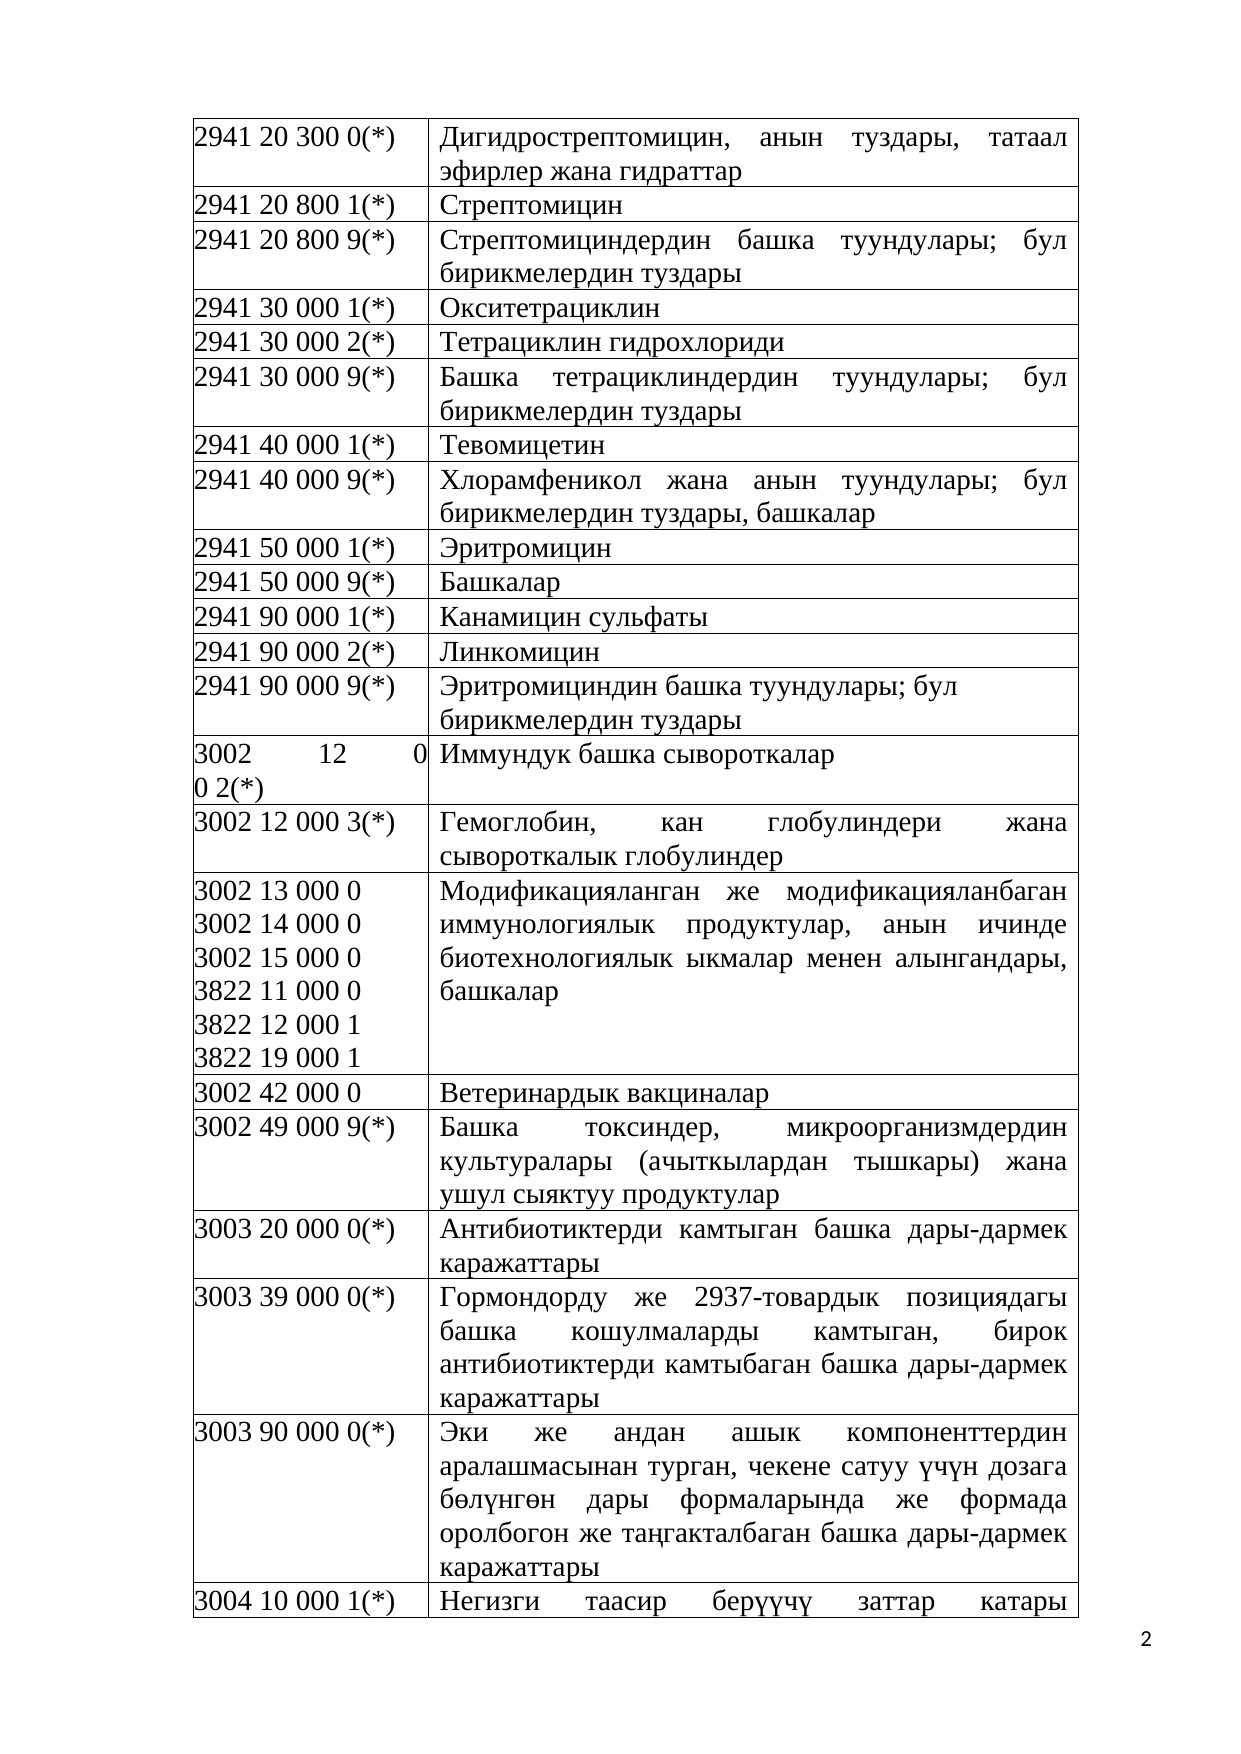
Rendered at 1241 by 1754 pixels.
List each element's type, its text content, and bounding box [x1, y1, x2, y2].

table_cell 2941 90 000 2(*) [194, 634, 428, 667]
table_cell 2941 50 000 1(*) [194, 530, 428, 563]
table_cell Тетрациклин гидрохлориди [429, 325, 1078, 358]
table_cell 3002 12 000 3(*) [194, 805, 428, 872]
table_cell Башка тетрациклиндердин туундулары; бул бирикмелердин туздары [429, 359, 1078, 426]
table_cell 2941 90 000 1(*) [194, 599, 428, 633]
table_cell 2941 20 800 9(*) [194, 222, 428, 289]
table_cell 2941 30 000 2(*) [194, 325, 428, 358]
table_cell Эритромицин [429, 530, 1078, 563]
table_cell Башкалар [429, 565, 1078, 598]
table_cell Окситетрациклин [429, 290, 1078, 323]
table_cell 2941 40 000 1(*) [194, 427, 428, 461]
table_cell 3003 90 000 0(*) [194, 1415, 428, 1582]
table_cell Антибиотиктерди камтыган башка дары-дармек каражаттары [429, 1211, 1078, 1278]
table_cell Канамицин сульфаты [429, 599, 1078, 633]
table_cell 3004 10 000 1(*) [194, 1583, 428, 1617]
table_cell 2941 30 000 9(*) [194, 359, 428, 426]
table_cell Башка токсиндер, микроорганизмдердин культуралары (ачыткылардан тышкары) жана ушул сыяктуу продуктулар [429, 1110, 1078, 1210]
table_cell 3003 20 000 0(*) [194, 1211, 428, 1278]
table_cell Эки же андан ашык компоненттердин аралашмасынан турган, чекене сатуу үчүн дозага бөлүнгөн дары формаларында же формада оролбогон же таңгакталбаган башка дары-дармек каражаттары [429, 1415, 1078, 1582]
table_cell 2941 20 800 1(*) [194, 187, 428, 221]
table_cell 3003 39 000 0(*) [194, 1279, 428, 1413]
table_cell Хлорамфеникол жана анын туундулары; бул бирикмелердин туздары, башкалар [429, 462, 1078, 529]
table_cell Дигидрострептомицин, анын туздары, татаал эфирлер жана гидраттар [429, 119, 1078, 186]
table_cell Стрептомицин [429, 187, 1078, 221]
table_cell 3002 12 0 0 2(*) [194, 736, 428, 803]
table_cell Модификацияланган же модификацияланбаган иммунологиялык продуктулар, анын ичинде биотехнологиялык ыкмалар менен алынгандары, башкалар [429, 873, 1078, 1074]
table_cell Линкомицин [429, 634, 1078, 667]
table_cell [429, 1583, 1078, 1617]
table_cell 2941 40 000 9(*) [194, 462, 428, 529]
table_cell 2941 30 000 1(*) [194, 290, 428, 323]
table_cell 2941 50 000 9(*) [194, 565, 428, 598]
table_cell Эритромициндин башка туундулары; бул бирикмелердин туздары [429, 668, 1078, 735]
table_cell 3002 49 000 9(*) [194, 1110, 428, 1210]
table_cell 3002 42 000 0 [194, 1075, 428, 1108]
table_cell Гормондорду же 2937-товардык позициядагы башка кошулмаларды камтыган, бирок антибиотиктерди камтыбаган башка дары-дармек каражаттары [429, 1279, 1078, 1413]
table_cell 2941 20 300 0(*) [194, 119, 428, 186]
table_cell Стрептомициндердин башка туундулары; бул бирикмелердин туздары [429, 222, 1078, 289]
table_cell Тевомицетин [429, 427, 1078, 461]
table_cell Гемоглобин, кан глобулиндери жана сывороткалык глобулиндер [429, 805, 1078, 872]
table_cell 3002 13 000 0 3002 14 000 0 3002 15 000 0 3822 11 000 0 3822 12 000 1 3822 19 000 1 [194, 873, 428, 1074]
table_cell 2941 90 000 9(*) [194, 668, 428, 735]
table_cell Иммундук башка сывороткалар [429, 736, 1078, 803]
table_cell Ветеринардык вакциналар [429, 1075, 1078, 1108]
